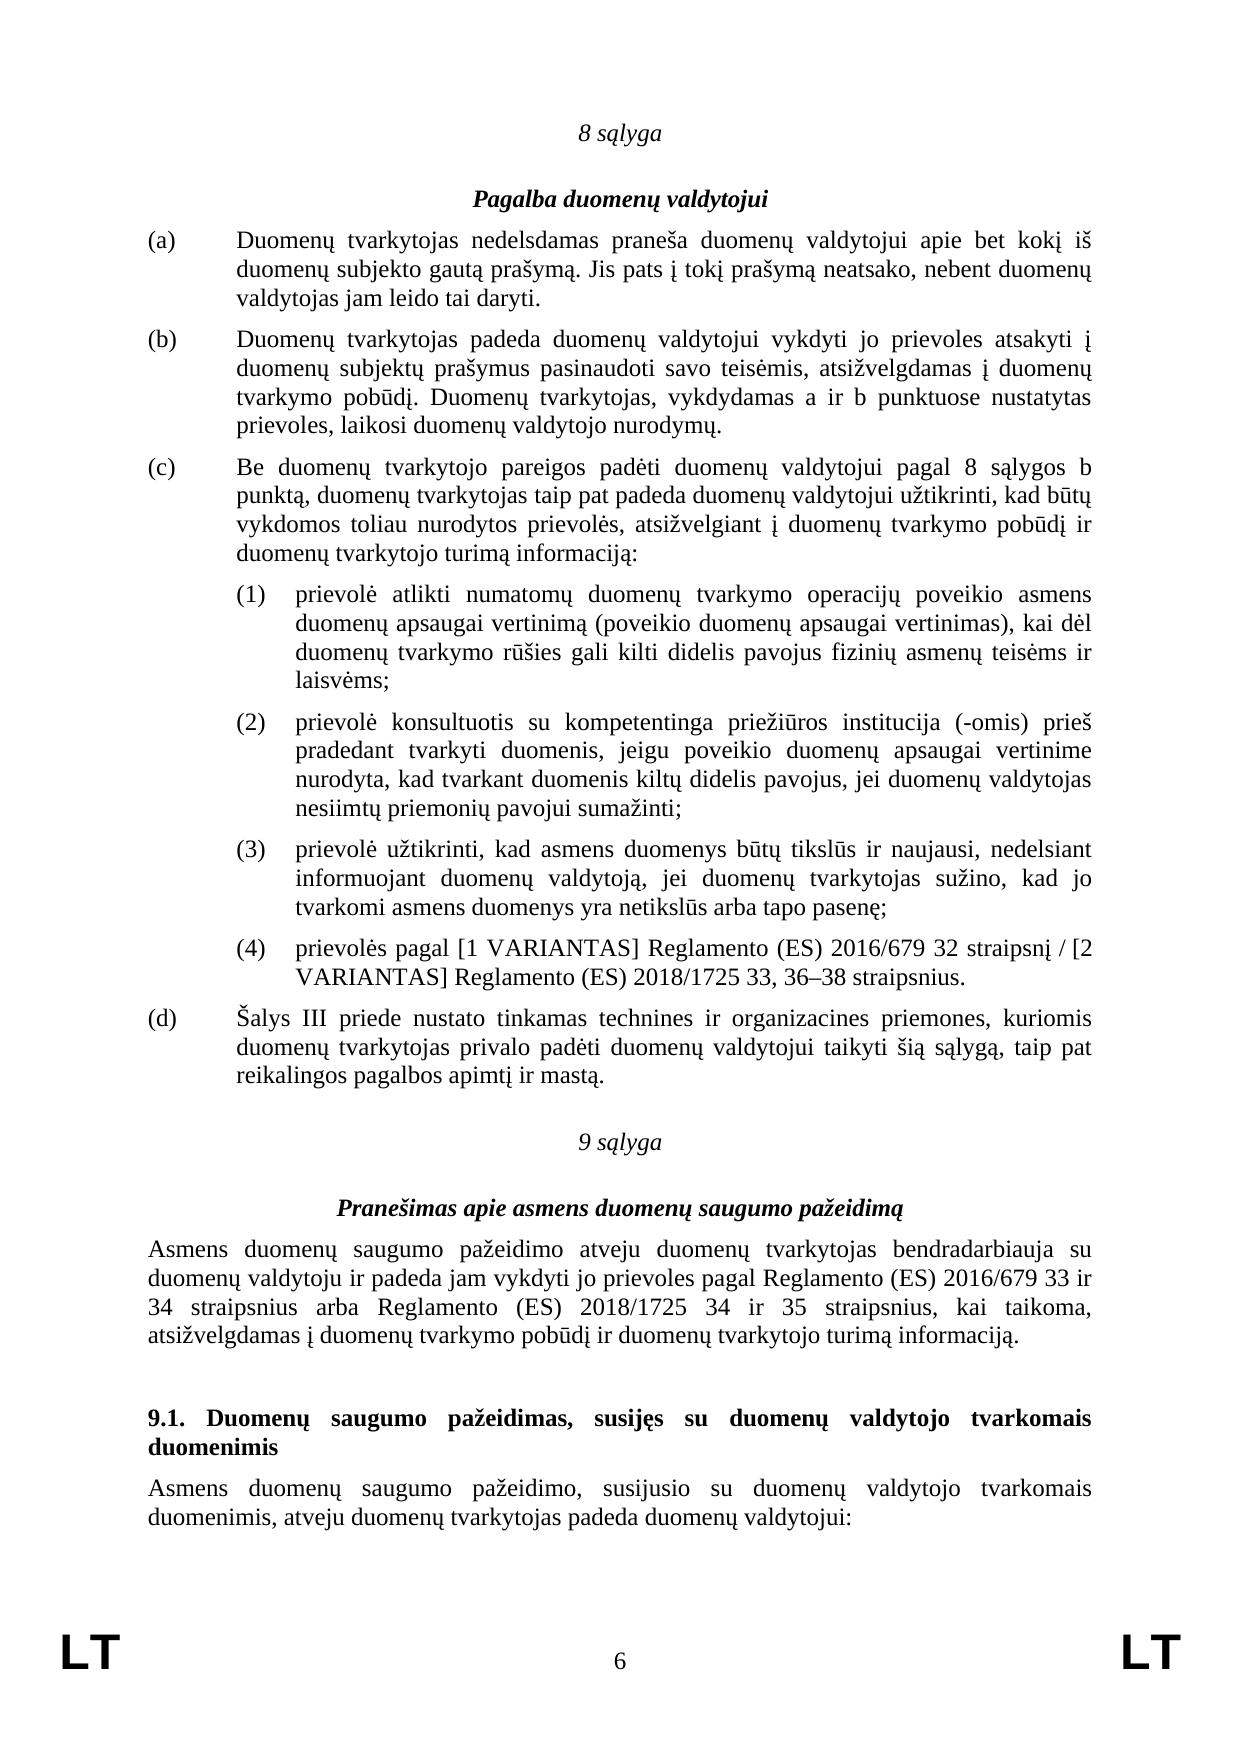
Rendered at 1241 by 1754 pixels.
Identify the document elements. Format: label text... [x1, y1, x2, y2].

text Šalys III priede nustato tinkamas technines ir organizacines priemones, kuriomis duomenų tvarkytojas privalo padėti duomenų valdytojui taikyti šią sąlygą, taip pat reikalingos pagalbos apimtį ir mastą. [148, 1003, 1093, 1089]
list prievolė užtikrinti, kad asmens duomenys būtų tikslūs ir naujausi, nedelsiant informuojant duomenų valdytoją, jei duomenų tvarkytojas sužino, kad jo tvarkomi asmens duomenys yra netikslūs arba tapo pasenę; [236, 834, 1093, 921]
text 8 sąlyga [148, 118, 1093, 147]
text Be duomenų tvarkytojo pareigos padėti duomenų valdytojui pagal 8 sąlygos b punktą, duomenų tvarkytojas taip pat padeda duomenų valdytojui užtikrinti, kad būtų vykdomos toliau nurodytos prievolės, atsižvelgiant į duomenų tvarkymo pobūdį ir duomenų tvarkytojo turimą informaciją: [148, 452, 1093, 567]
text 9.1. Duomenų saugumo pažeidimas, susijęs su duomenų valdytojo tvarkomais duomenimis [148, 1403, 1093, 1461]
list Duomenų tvarkytojas nedelsdamas praneša duomenų valdytojui apie bet kokį iš duomenų subjekto gautą prašymą. Jis pats į tokį prašymą neatsako, nebent duomenų valdytojas jam leido tai daryti. [148, 226, 1093, 312]
text Asmens duomenų saugumo pažeidimo atveju duomenų tvarkytojas bendradarbiauja su duomenų valdytoju ir padeda jam vykdyti jo prievoles pagal Reglamento (ES) 2016/679 33 ir 34 straipsnius arba Reglamento (ES) 2018/1725 34 ir 35 straipsnius, kai taikoma, atsižvelgdamas į duomenų tvarkymo pobūdį ir duomenų tvarkytojo turimą informaciją. [148, 1234, 1093, 1349]
text 9 sąlyga [148, 1127, 1093, 1156]
list prievolė atlikti numatomų duomenų tvarkymo operacijų poveikio asmens duomenų apsaugai vertinimą (poveikio duomenų apsaugai vertinimas), kai dėl duomenų tvarkymo rūšies gali kilti didelis pavojus fizinių asmenų teisėms ir laisvėms; [236, 579, 1093, 694]
list prievolė konsultuotis su kompetentinga priežiūros institucija (-omis) prieš pradedant tvarkyti duomenis, jeigu poveikio duomenų apsaugai vertinime nurodyta, kad tvarkant duomenis kiltų didelis pavojus, jei duomenų valdytojas nesiimtų priemonių pavojui sumažinti; [236, 707, 1093, 822]
text Duomenų tvarkytojas padeda duomenų valdytojui vykdyti jo prievoles atsakyti į duomenų subjektų prašymus pasinaudoti savo teisėmis, atsižvelgdamas į duomenų tvarkymo pobūdį. Duomenų tvarkytojas, vykdydamas a ir b punktuose nustatytas prievoles, laikosi duomenų valdytojo nurodymų. [148, 324, 1093, 439]
text prievolės pagal [1 VARIANTAS] Reglamento (ES) 2016/679 32 straipsnį / [2 VARIANTAS] Reglamento (ES) 2018/1725 33, 36–38 straipsnius. [236, 933, 1093, 991]
text Pranešimas apie asmens duomenų saugumo pažeidimą [148, 1193, 1093, 1222]
text Asmens duomenų saugumo pažeidimo, susijusio su duomenų valdytojo tvarkomais duomenimis, atveju duomenų tvarkytojas padeda duomenų valdytojui: [148, 1473, 1093, 1531]
text Pagalba duomenų valdytojui [148, 184, 1093, 213]
